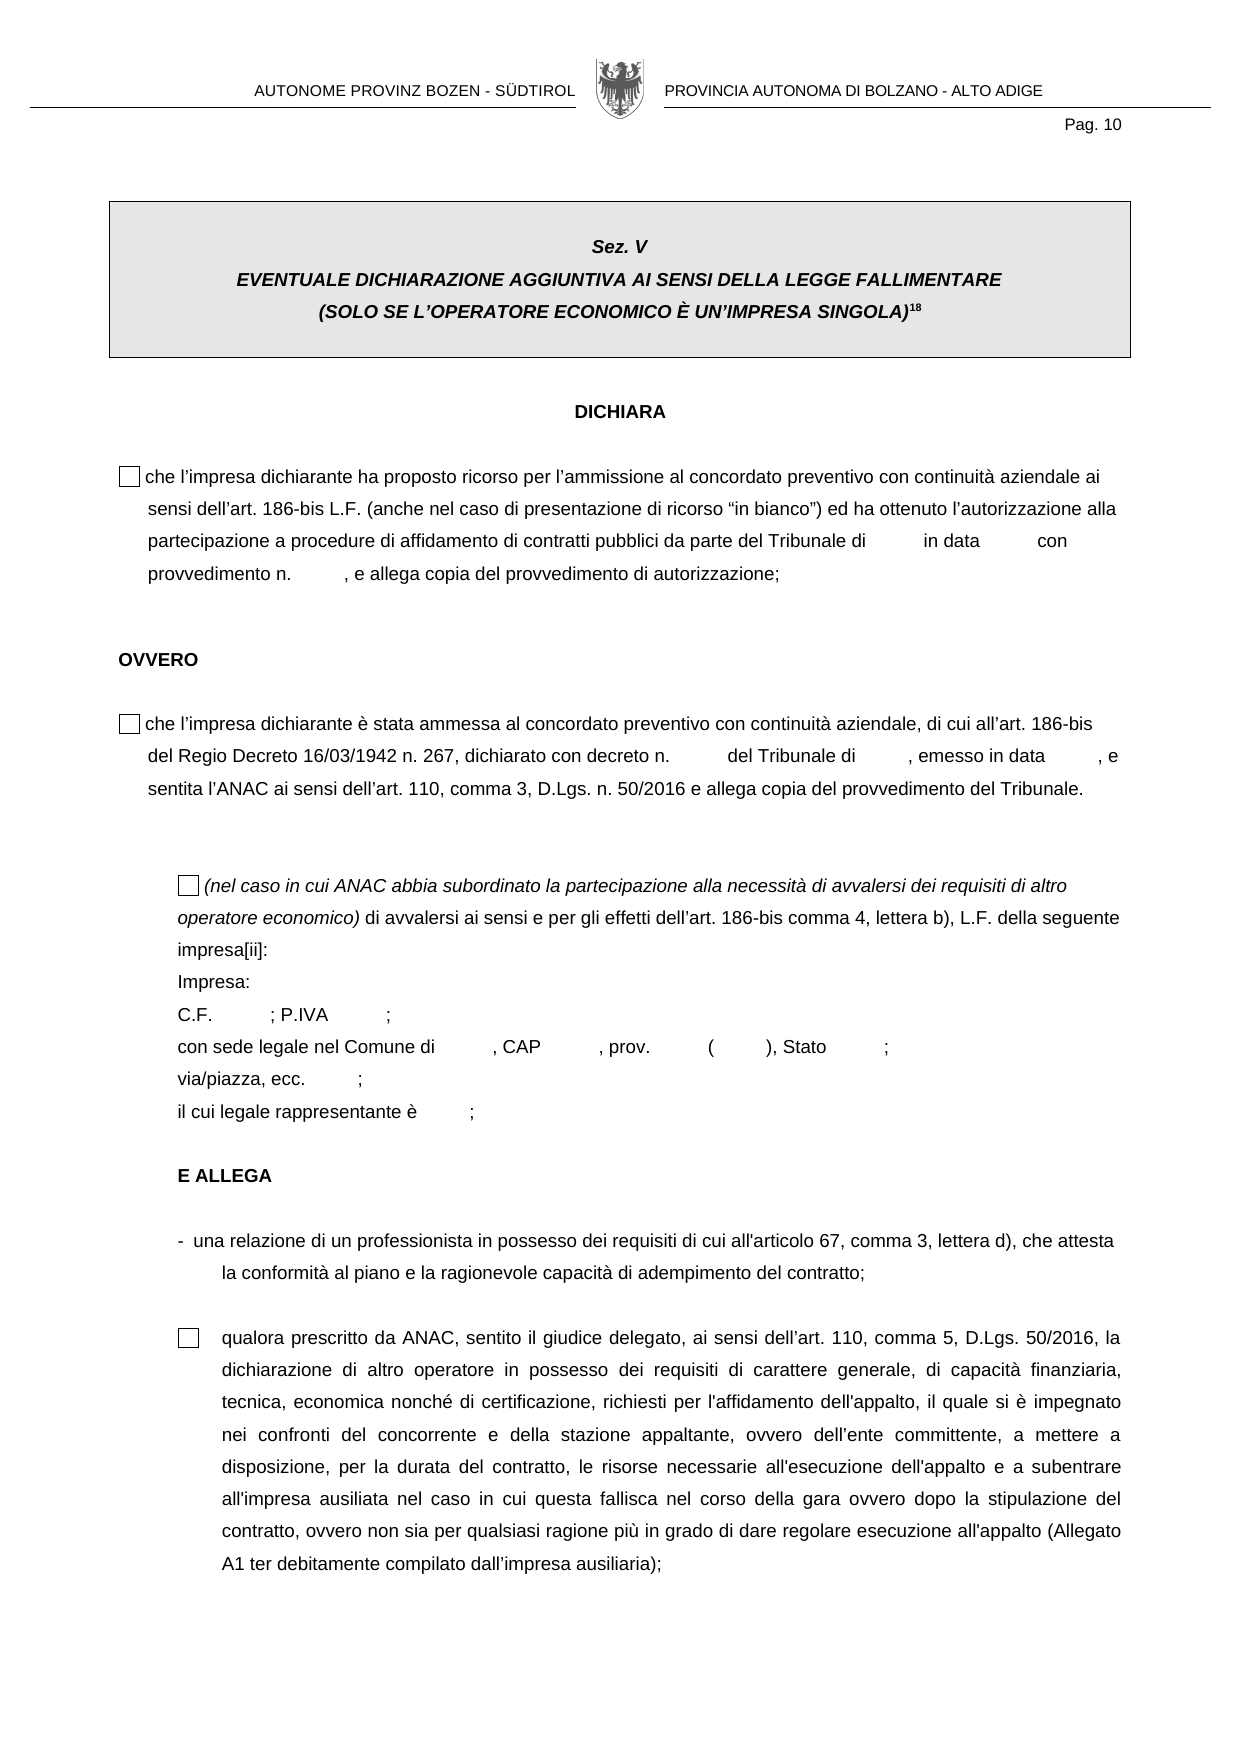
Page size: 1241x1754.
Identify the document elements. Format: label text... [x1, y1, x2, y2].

text qualora prescritto da ANAC, sentito il giudice delegato, ai sensi dell’art. 110, comma 5, D.Lgs. 50/2016, la dichiarazione di altro operatore in possesso dei requisiti di carattere generale, di capacità finanziaria, tecnica, economica nonché di certificazione, richiesti per l'affidamento dell'appalto, il quale si è impegnato nei confronti del concorrente e della stazione appaltante, ovvero dell’ente committente, a mettere a disposizione, per la durata del contratto, le risorse necessarie all'esecuzione dell'appalto e a subentrare all'impresa ausiliata nel caso in cui questa fallisca nel corso della gara ovvero dopo la stipulazione del contratto, ovvero non sia per qualsiasi ragione più in grado di dare regolare esecuzione all'appalto (Allegato A1 ter debitamente compilato dall’impresa ausiliaria); [177, 1327, 1122, 1574]
text Impresa: [177, 971, 1122, 993]
text OVVERO [118, 648, 1122, 670]
text Sez. V [110, 233, 1130, 258]
text DICHIARA [118, 401, 1122, 422]
text C.F. ; P.IVA ; [177, 1004, 1122, 1025]
text EVENTUALE DICHIARAZIONE AGGIUNTIVA AI SENSI DELLA LEGGE FALLIMENTARE [110, 265, 1130, 290]
text che l’impresa dichiarante è stata ammessa al concordato preventivo con continuità aziendale, di cui all’art. 186-bis del Regio Decreto 16/03/1942 n. 267, dichiarato con decreto n. del Tribunale di , emesso in data , e sentita l’ANAC ai sensi dell’art. 110, comma 3, D.Lgs. n. 50/2016 e allega copia del provvedimento del Tribunale. [118, 713, 1122, 799]
text (nel caso in cui ANAC abbia subordinato la partecipazione alla necessità di avvalersi dei requisiti di altro operatore economico) di avvalersi ai sensi e per gli effetti dell’art. 186-bis comma 4, lettera b), L.F. della seguente impresa[ii]: [177, 874, 1122, 961]
text E ALLEGA [177, 1165, 1122, 1187]
text (SOLO SE L’OPERATORE ECONOMICO È UN’IMPRESA SINGOLA) [110, 298, 1130, 322]
text che l’impresa dichiarante ha proposto ricorso per l’ammissione al concordato preventivo con continuità aziendale ai sensi dell’art. 186-bis L.F. (anche nel caso di presentazione di ricorso “in bianco”) ed ha ottenuto l’autorizzazione alla partecipazione a procedure di affidamento di contratti pubblici da parte del Tribunale di in data con provvedimento n. , e allega copia del provvedimento di autorizzazione; [118, 465, 1122, 584]
list una relazione di un professionista in possesso dei requisiti di cui all'articolo 67, comma 3, lettera d), che attesta la conformità al piano e la ragionevole capacità di adempimento del contratto; [177, 1230, 1122, 1283]
text via/piazza, ecc. ; [177, 1068, 1122, 1090]
picture [596, 59, 644, 119]
text con sede legale nel Comune di , CAP , prov. ( ), Stato ; [177, 1036, 1122, 1057]
text il cui legale rappresentante è ; [177, 1101, 1122, 1122]
